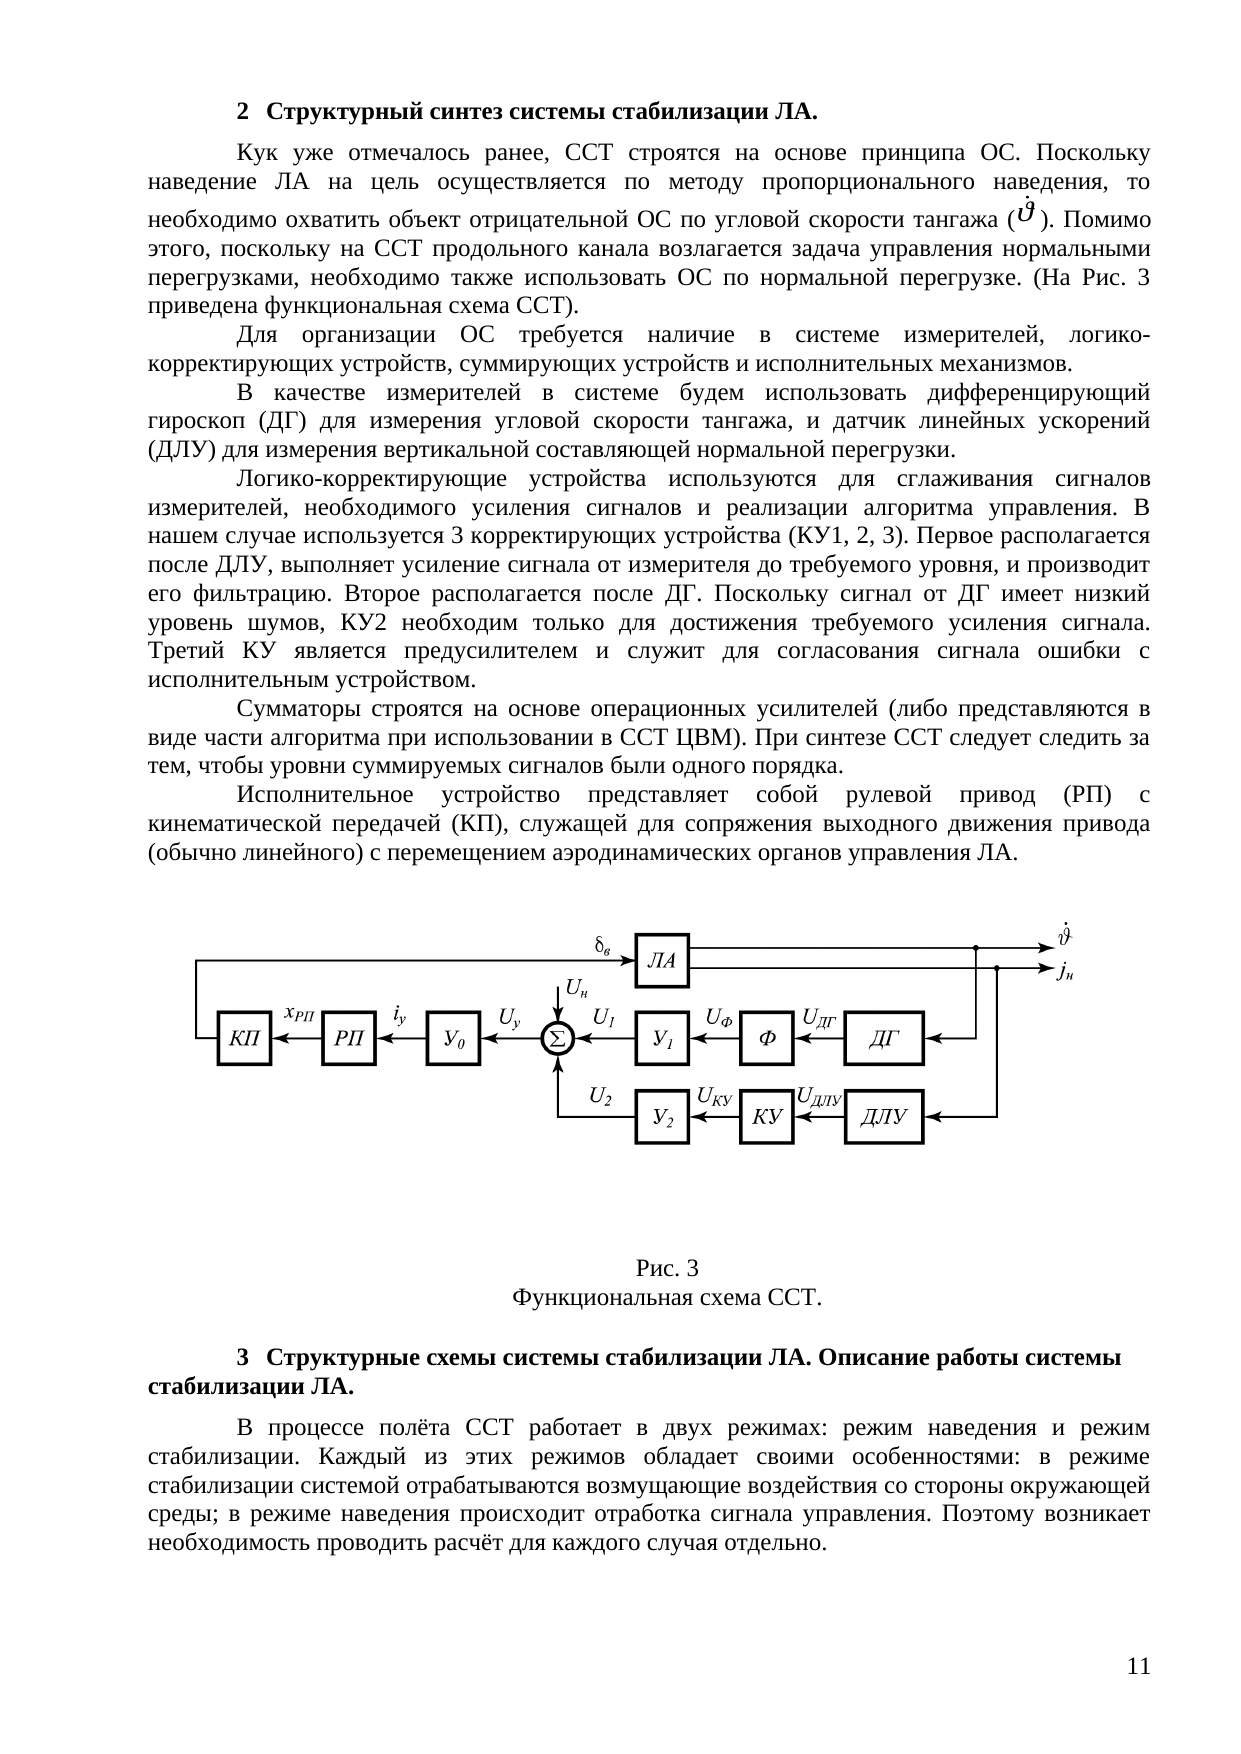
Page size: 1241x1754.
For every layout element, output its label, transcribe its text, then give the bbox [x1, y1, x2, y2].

text В процессе полёта ССТ работает в двух режимах: режим наведения и режим стабилизации. Каждый из этих режимов обладает своими особенностями: в режиме стабилизации системой отрабатываются возмущающие воздействия со стороны окружающей среды; в режиме наведения происходит отработка сигнала управления. Поэтому возникает необходимость проводить расчёт для каждого случая отдельно. [148, 1412, 1152, 1556]
text Для организации ОС требуется наличие в системе измерителей, логико-корректирующих устройств, суммирующих устройств и исполнительных механизмов. [148, 319, 1152, 377]
text Логико-корректирующие устройства используются для сглаживания сигналов измерителей, необходимого усиления сигналов и реализации алгоритма управления. В нашем случае используется 3 корректирующих устройства (КУ1, 2, 3). Первое располагается после ДЛУ, выполняет усиление сигнала от измерителя до требуемого уровня, и производит его фильтрацию. Второе располагается после ДГ. Поскольку сигнал от ДГ имеет низкий уровень шумов, КУ2 необходим только для достижения требуемого усиления сигнала. Третий КУ является предусилителем и служит для согласования сигнала ошибки с исполнительным устройством. [148, 463, 1152, 693]
text Сумматоры строятся на основе операционных усилителей (либо представляются в виде части алгоритма при использовании в ССТ ЦВМ). При синтезе ССТ следует следить за тем, чтобы уровни суммируемых сигналов были одного порядка. [148, 693, 1152, 779]
picture [195, 922, 1073, 1145]
text В качестве измерителей в системе будем использовать дифференцирующий гироскоп (ДГ) для измерения угловой скорости тангажа, и датчик линейных ускорений (ДЛУ) для измерения вертикальной составляющей нормальной перегрузки. [148, 377, 1152, 463]
subtitle Структурные схемы системы стабилизации ЛА. Описание работы системы стабилизации ЛА. [148, 1342, 1152, 1400]
subtitle Структурный синтез системы стабилизации ЛА. [148, 96, 1152, 124]
text Исполнительное устройство представляет собой рулевой привод (РП) с кинематической передачей (КП), служащей для сопряжения выходного движения привода (обычно линейного) с перемещением аэродинамических органов управления ЛА. [148, 779, 1152, 865]
text Кук уже отмечалось ранее, ССТ строятся на основе принципа ОС. Поскольку наведение ЛА на цель осуществляется по методу пропорционального наведения, то необходимо охватить объект отрицательной ОС по угловой скорости тангажа (). Помимо этого, поскольку на ССТ продольного канала возлагается задача управления нормальными перегрузками, необходимо также использовать ОС по нормальной перегрузке. (На Рис. 3 приведена функциональная схема ССТ). [148, 137, 1152, 319]
